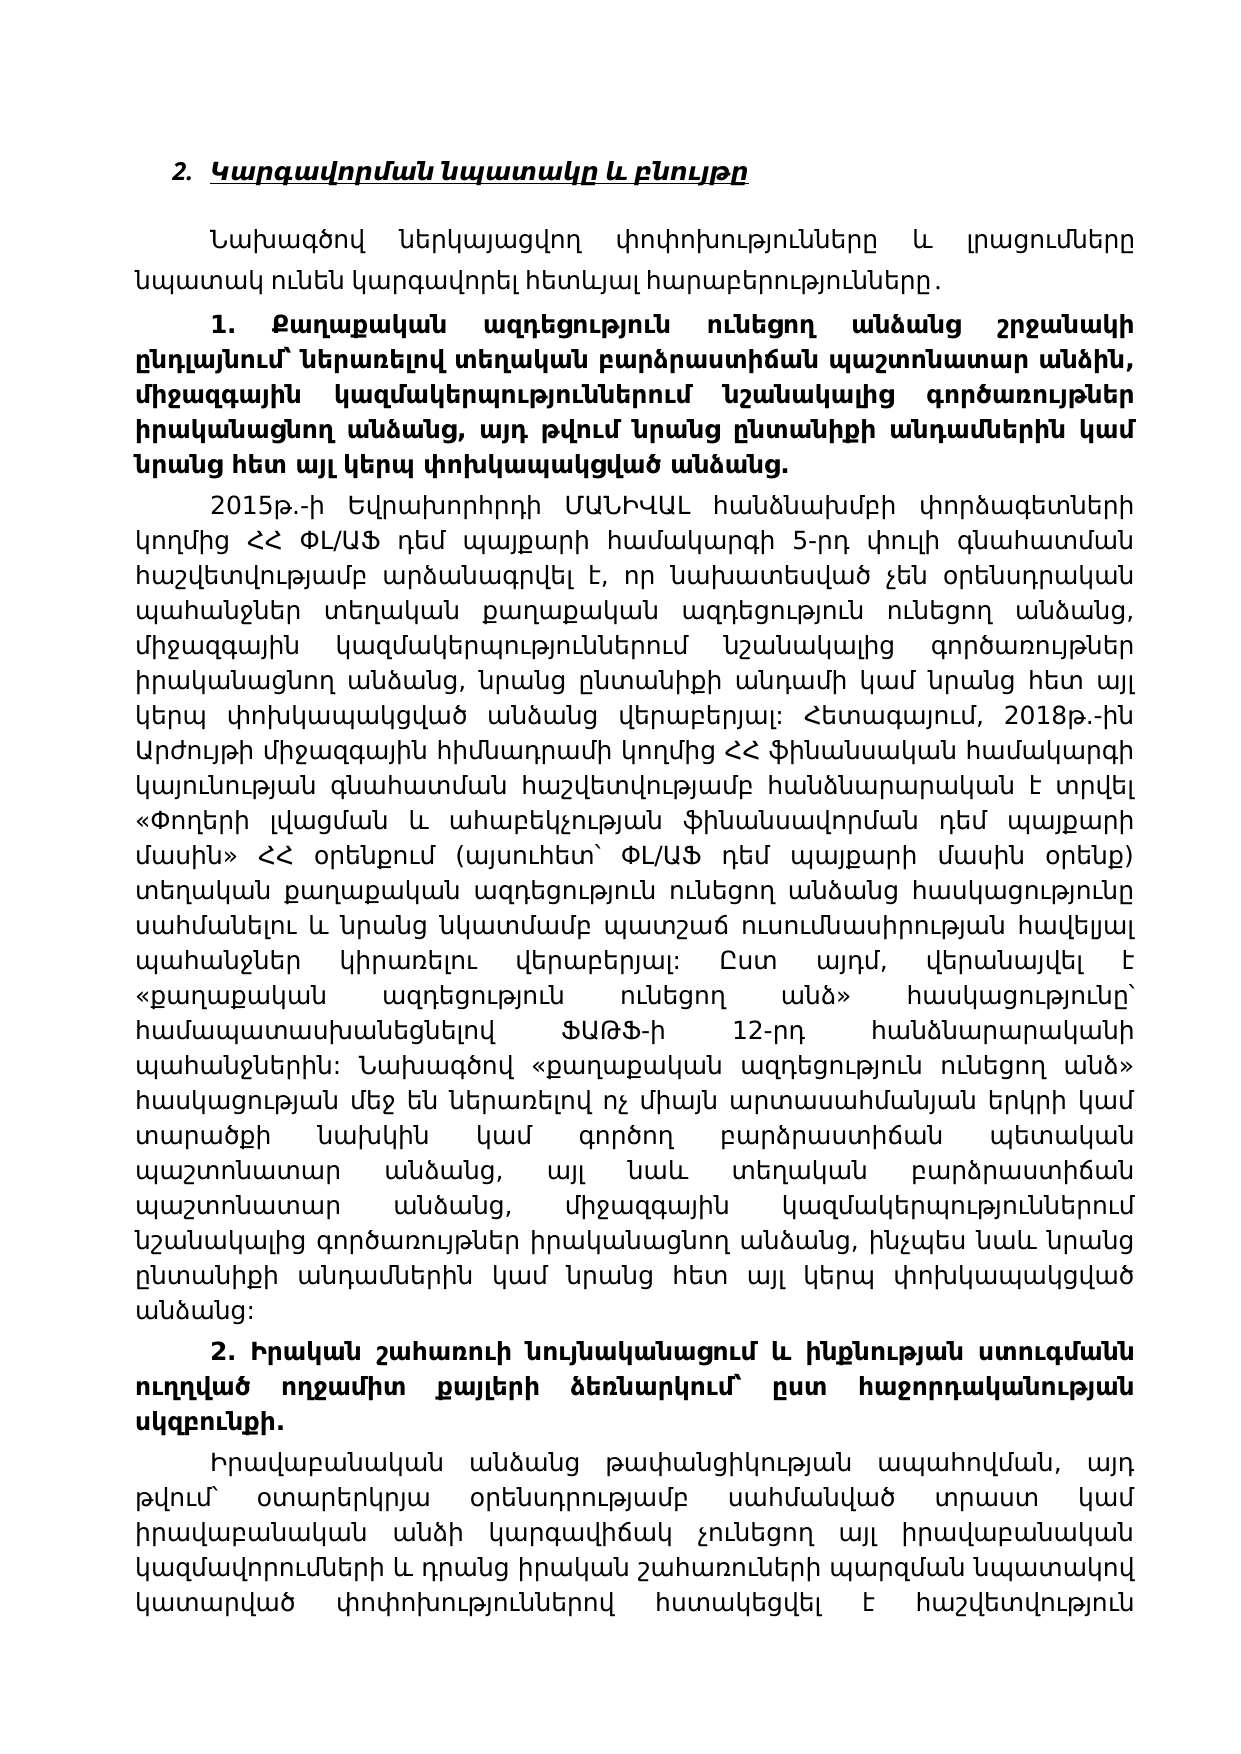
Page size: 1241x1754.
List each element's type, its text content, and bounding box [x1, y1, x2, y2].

text 2015թ.-ի Եվրախորհրդի ՄԱՆԻՎԱԼ հանձնախմբի փորձագետների կողմից ՀՀ ՓԼ/ԱՖ դեմ պայքարի համակարգի 5-րդ փուլի գնահատման հաշվետվությամբ արձանագրվել է, որ նախատեսված չեն օրենսդրական պահանջներ տեղական քաղաքական ազդեցություն ունեցող անձանց, միջազգային կազմակերպություններում նշանակալից գործառույթներ իրականացնող անձանց, նրանց ընտանիքի անդամի կամ նրանց հետ այլ կերպ փոխկապակցված անձանց վերաբերյալ: Հետագայում, 2018թ.-ին Արժույթի միջազգային հիմնադրամի կողմից ՀՀ ֆինանսական համակարգի կայունության գնահատման հաշվետվությամբ հանձնարարական է տրվել «Փողերի լվացման և ահաբեկչության ֆինանսավորման դեմ պայքարի մասին» ՀՀ օրենքում (այսուհետ՝ ՓԼ/ԱՖ դեմ պայքարի մասին օրենք) տեղական քաղաքական ազդեցություն ունեցող անձանց հասկացությունը սահմանելու և նրանց նկատմամբ պատշաճ ուսումնասիրության հավելյալ պահանջներ կիրառելու վերաբերյալ: Ըստ այդմ, վերանայվել է «քաղաքական ազդեցություն ունեցող անձ» հասկացությունը՝ համապատասխանեցնելով ՖԱԹՖ-ի 12-րդ հանձնարարականի պահանջներին: Նախագծով «քաղաքական ազդեցություն ունեցող անձ» հասկացության մեջ են ներառելով ոչ միայն արտասահմանյան երկրի կամ տարածքի նախկին կամ գործող բարձրաստիճան պետական պաշտոնատար անձանց, այլ նաև տեղական բարձրաստիճան պաշտոնատար անձանց, միջազգային կազմակերպություններում նշանակալից գործառույթներ իրականացնող անձանց, ինչպես նաև նրանց ընտանիքի անդամներին կամ նրանց հետ այլ կերպ փոխկապակցված անձանց: [135, 491, 1135, 1325]
text 2․ Իրական շահառուի նույնականացում և ինքնության ստուգմանն ուղղված ողջամիտ քայլերի ձեռնարկում՝ ըստ հաջորդականության սկզբունքի. [135, 1337, 1135, 1436]
list Կարգավորման նպատակը և բնույթը [172, 154, 1135, 188]
text Նախագծով ներկայացվող փոփոխությունները և լրացումները նպատակ ունեն կարգավորել հետևյալ հարաբերությունները․ [135, 222, 1135, 297]
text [135, 1448, 1135, 1618]
text 1․ Քաղաքական ազդեցություն ունեցող անձանց շրջանակի ընդլայնում՝ ներառելով տեղական բարձրաստիճան պաշտոնատար անձին, միջազգային կազմակերպություններում նշանակալից գործառույթներ իրականացնող անձանց, այդ թվում նրանց ընտանիքի անդամներին կամ նրանց հետ այլ կերպ փոխկապակցված անձանց. [135, 310, 1135, 479]
